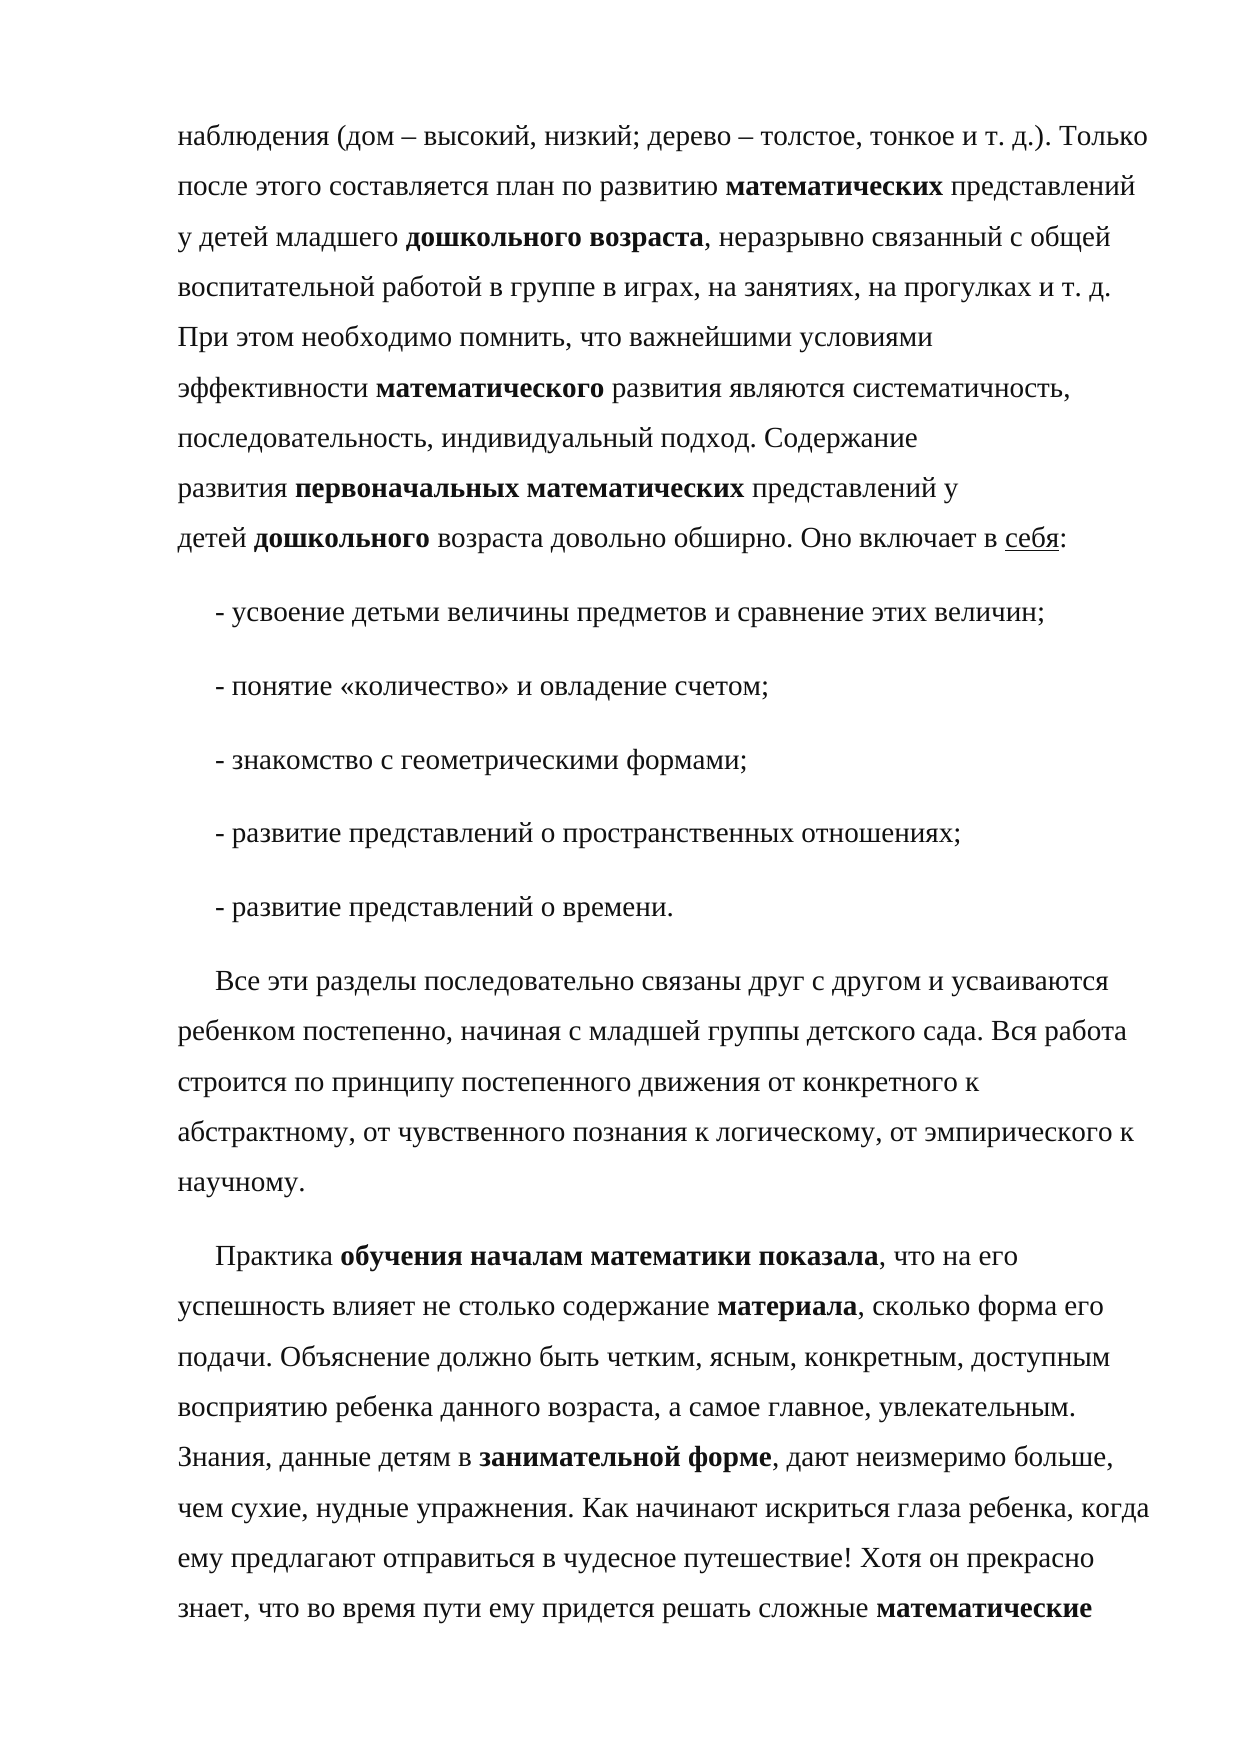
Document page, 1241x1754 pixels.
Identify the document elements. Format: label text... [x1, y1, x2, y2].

text - развитие представлений о пространственных отношениях; [177, 816, 1152, 849]
text - развитие представлений о времени. [177, 889, 1152, 923]
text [177, 1238, 1152, 1624]
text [177, 118, 1152, 554]
text - знакомство с геометрическими формами; [177, 742, 1152, 775]
text Все эти разделы последовательно связаны друг с другом и усваиваются ребенком постепенно, начиная с младшей группы детского сада. Вся работа строится по принципу постепенного движения от конкретного к абстрактному, от чувственного познания к логическому, от эмпирического к научному. [177, 963, 1152, 1198]
text - усвоение детьми величины предметов и сравнение этих величин; [177, 594, 1152, 628]
text - понятие «количество» и овладение счетом; [177, 668, 1152, 702]
